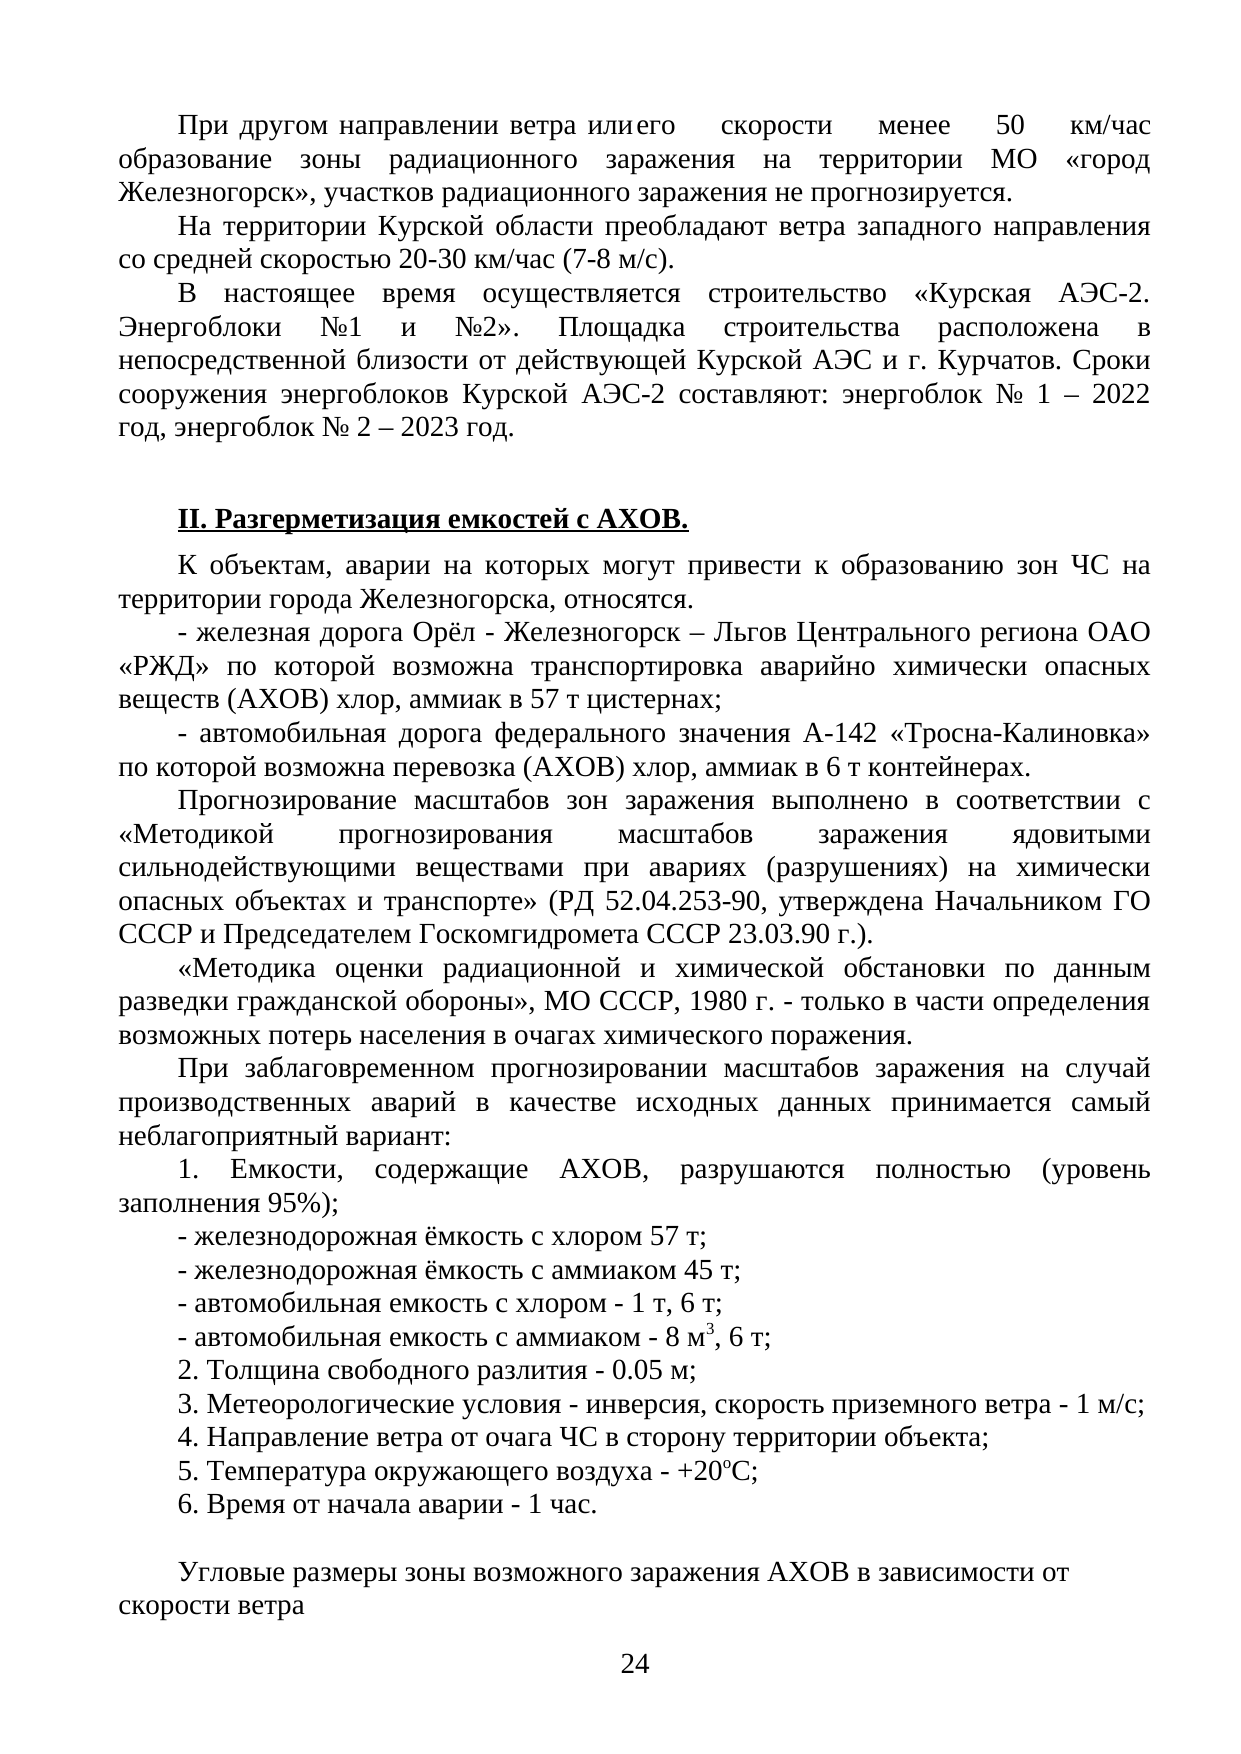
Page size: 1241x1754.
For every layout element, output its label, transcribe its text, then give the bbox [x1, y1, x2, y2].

text - автомобильная дорога федерального значения А-142 «Тросна-Калиновка» по которой возможна перевозка (АХОВ) хлор, аммиак в 6 т контейнерах. [118, 715, 1152, 782]
text 5. Температура окружающего воздуха - +20оС; [118, 1453, 1152, 1487]
text 4. Направление ветра от очага ЧС в сторону территории объекта; [118, 1419, 1152, 1453]
text - железнодорожная ёмкость с аммиаком 45 т; [118, 1252, 1152, 1285]
text 1. Емкости, содержащие АХОВ, разрушаются полностью (уровень заполнения 95%); [118, 1151, 1152, 1218]
text - железная дорога Орёл - Железногорск – Льгов Центрального региона ОАО «РЖД» по которой возможна транспортировка аварийно химически опасных веществ (АХОВ) хлор, аммиак в 57 т цистернах; [118, 614, 1152, 715]
text 6. Время от начала аварии - 1 час. [118, 1487, 1152, 1520]
text - железнодорожная ёмкость с хлором 57 т; [118, 1218, 1152, 1252]
text Угловые размеры зоны возможного заражения АХОВ в зависимости от скорости ветра [118, 1554, 1152, 1621]
text «Методика оценки радиационной и химической обстановки по данным разведки гражданской обороны», МО СССР, 1980 г. - только в части определения возможных потерь населения в очагах химического поражения. [118, 950, 1152, 1051]
text К объектам, аварии на которых могут привести к образованию зон ЧС на территории города Железногорска, относятся. [118, 547, 1152, 614]
text 3. Метеорологические условия - инверсия, скорость приземного ветра - 1 м/с; [118, 1386, 1152, 1419]
text В настоящее время осуществляется строительство «Курская АЭС-2. Энергоблоки №1 и №2». Площадка строительства расположена в непосредственной близости от действующей Курской АЭС и г. Курчатов. Сроки сооружения энергоблоков Курской АЭС-2 составляют: энергоблок № 1 – 2022 год, энергоблок № 2 – 2023 год. [118, 275, 1152, 443]
text 2. Толщина свободного разлития - 0.05 м; [118, 1352, 1152, 1386]
text II. Разгерметизация емкостей с АХОВ. [118, 501, 1152, 535]
text При другом направлении ветра или его скорости менее 50 км/час образование зоны радиационного заражения на территории МО «город Железногорск», участков радиационного заражения не прогнозируется. [118, 107, 1152, 208]
text На территории Курской области преобладают ветра западного направления со средней скоростью 20-30 км/час (7-8 м/с). [118, 208, 1152, 275]
text Прогнозирование масштабов зон заражения выполнено в соответствии с «Методикой прогнозирования масштабов заражения ядовитыми сильнодействующими веществами при авариях (разрушениях) на химически опасных объектах и транспорте» (РД 52.04.253-90, утверждена Начальником ГО СССР и Председателем Госкомгидромета СССР 23.03.90 г.). [118, 782, 1152, 950]
text - автомобильная емкость с аммиаком - 8 м3, 6 т; [118, 1319, 1152, 1352]
text При заблаговременном прогнозировании масштабов заражения на случай производственных аварий в качестве исходных данных принимается самый неблагоприятный вариант: [118, 1051, 1152, 1151]
text - автомобильная емкость с хлором - 1 т, 6 т; [118, 1285, 1152, 1319]
